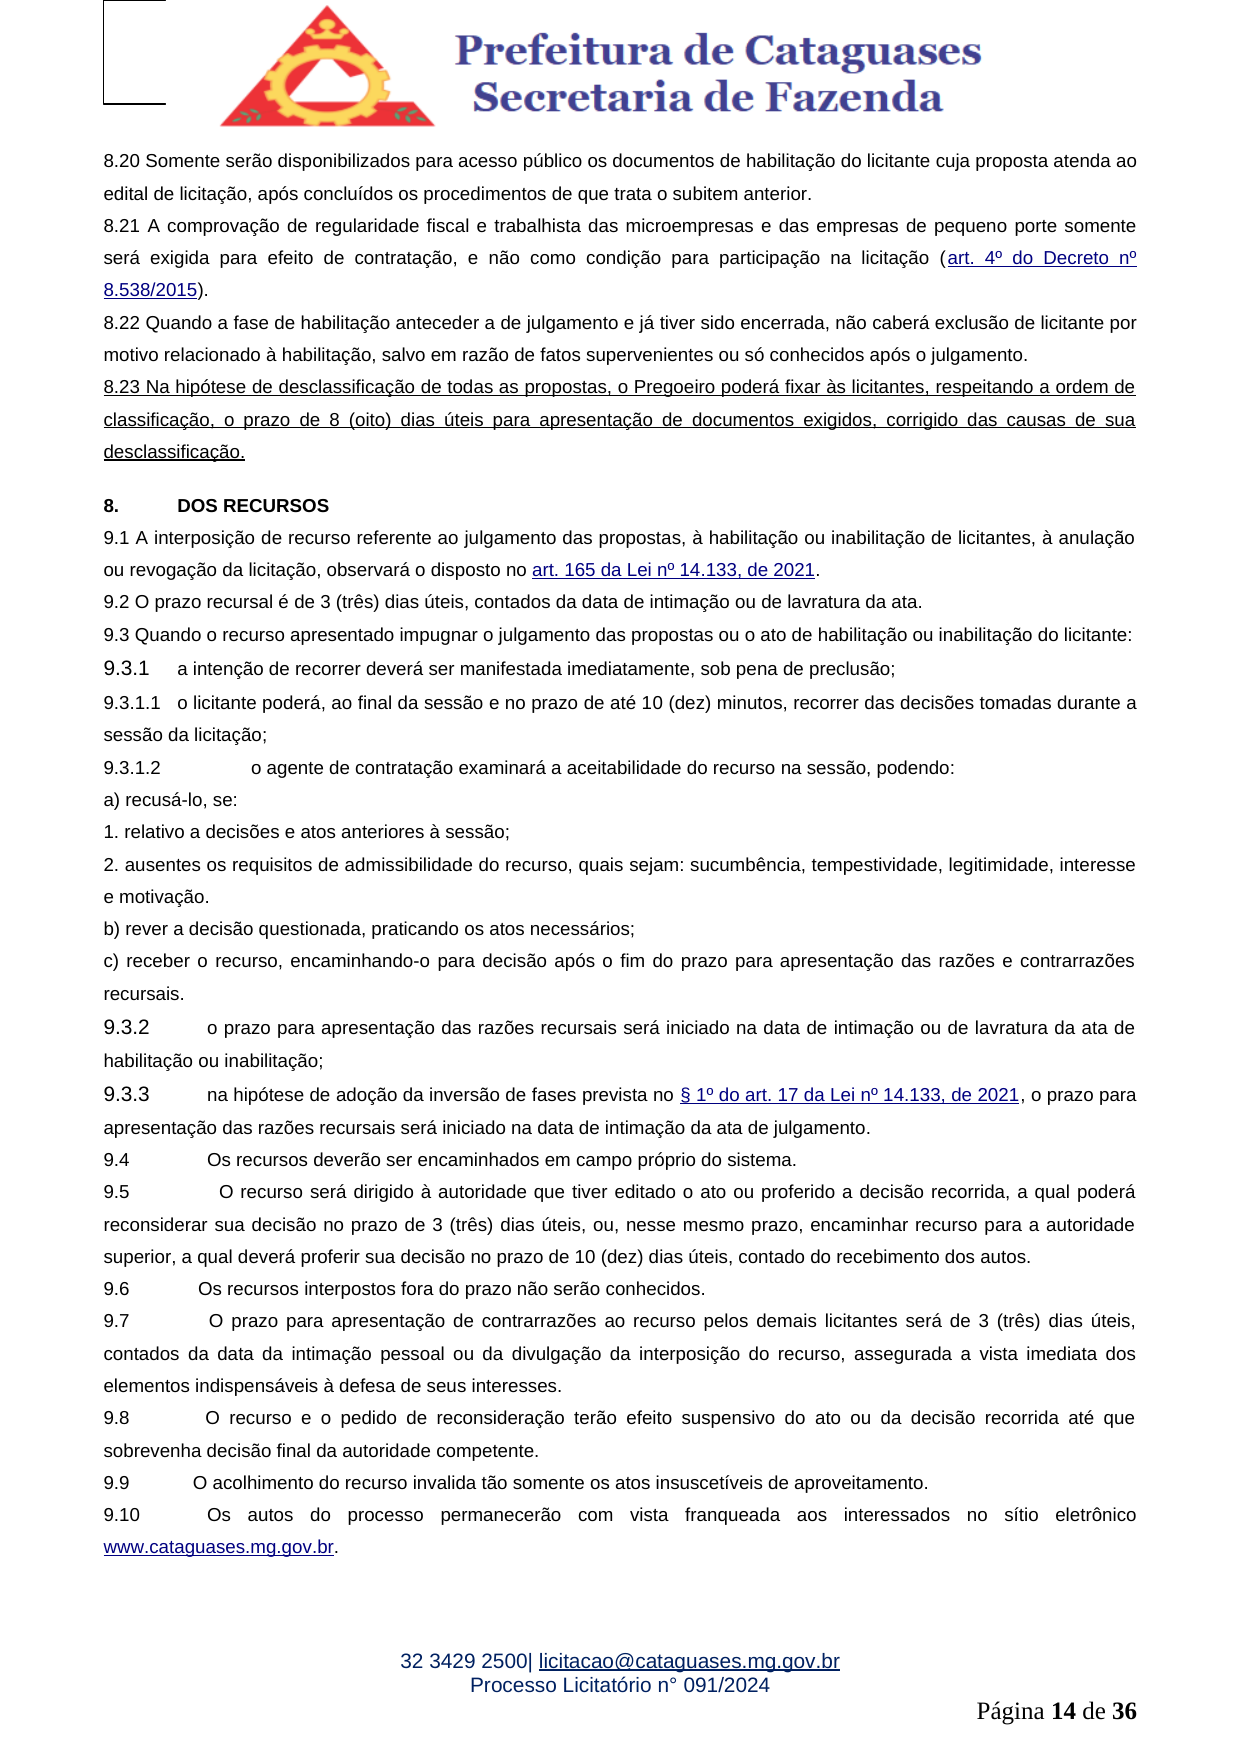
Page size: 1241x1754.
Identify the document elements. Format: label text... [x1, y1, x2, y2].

list na hipótese de adoção da inversão de fases prevista no § 1º do art. 17 da Lei nº 14.133, de 2021, o prazo para apresentação das razões recursais será iniciado na data de intimação da ata de julgamento. [103, 1082, 1137, 1138]
list 8.21 A comprovação de regularidade fiscal e trabalhista das microempresas e das empresas de pequeno porte somente será exigida para efeito de contratação, e não como condição para participação na licitação (art. 4º do Decreto nº 8.538/2015). [103, 214, 1137, 301]
text 9.2 O prazo recursal é de 3 (três) dias úteis, contados da data de intimação ou de lavratura da ata. [103, 591, 1137, 613]
list O recurso e o pedido de reconsideração terão efeito suspensivo do ato ou da decisão recorrida até que sobrevenha decisão final da autoridade competente. [103, 1407, 1137, 1461]
list DOS RECURSOS [103, 494, 1137, 516]
list 8.23 Na hipótese de desclassificação de todas as propostas, o Pregoeiro poderá fixar às licitantes, respeitando a ordem de classificação, o prazo de 8 (oito) dias úteis para apresentação de documentos exigidos, corrigido das causas de sua desclassificação. [103, 376, 1137, 462]
text 2. ausentes os requisitos de admissibilidade do recurso, quais sejam: sucumbência, tempestividade, legitimidade, interesse e motivação. [103, 853, 1137, 907]
text b) rever a decisão questionada, praticando os atos necessários; [103, 918, 1137, 939]
list Os autos do processo permanecerão com vista franqueada aos interessados no sítio eletrônico www.cataguases.mg.gov.br. [103, 1504, 1137, 1558]
list o agente de contratação examinará a aceitabilidade do recurso na sessão, podendo: [103, 756, 1137, 778]
list o licitante poderá, ao final da sessão e no prazo de até 10 (dez) minutos, recorrer das decisões tomadas durante a sessão da licitação; [103, 692, 1137, 746]
text 9.1 A interposição de recurso referente ao julgamento das propostas, à habilitação ou inabilitação de licitantes, à anulação ou revogação da licitação, observará o disposto no art. 165 da Lei nº 14.133, de 2021. [103, 527, 1137, 581]
text a) recusá-lo, se: [103, 789, 1137, 810]
list 8.22 Quando a fase de habilitação anteceder a de julgamento e já tiver sido encerrada, não caberá exclusão de licitante por motivo relacionado à habilitação, salvo em razão de fatos supervenientes ou só conhecidos após o julgamento. [103, 311, 1137, 365]
list 8.20 Somente serão disponibilizados para acesso público os documentos de habilitação do licitante cuja proposta atenda ao edital de licitação, após concluídos os procedimentos de que trata o subitem anterior. [103, 150, 1137, 204]
list O acolhimento do recurso invalida tão somente os atos insuscetíveis de aproveitamento. [103, 1472, 1137, 1493]
text 1. relativo a decisões e atos anteriores à sessão; [103, 821, 1137, 843]
list a intenção de recorrer deverá ser manifestada imediatamente, sob pena de preclusão; [103, 656, 1137, 680]
list O prazo para apresentação de contrarrazões ao recurso pelos demais licitantes será de 3 (três) dias úteis, contados da data da intimação pessoal ou da divulgação da interposição do recurso, assegurada a vista imediata dos elementos indispensáveis à defesa de seus interesses. [103, 1310, 1137, 1396]
list O recurso será dirigido à autoridade que tiver editado o ato ou proferido a decisão recorrida, a qual poderá reconsiderar sua decisão no prazo de 3 (três) dias úteis, ou, nesse mesmo prazo, encaminhar recurso para a autoridade superior, a qual deverá proferir sua decisão no prazo de 10 (dez) dias úteis, contado do recebimento dos autos. [103, 1181, 1137, 1267]
list Os recursos deverão ser encaminhados em campo próprio do sistema. [103, 1149, 1137, 1170]
list Os recursos interpostos fora do prazo não serão conhecidos. [103, 1278, 1137, 1299]
picture [165, 0, 1075, 148]
list o prazo para apresentação das razões recursais será iniciado na data de intimação ou de lavratura da ata de habilitação ou inabilitação; [103, 1015, 1137, 1071]
text c) receber o recurso, encaminhando-o para decisão após o fim do prazo para apresentação das razões e contrarrazões recursais. [103, 950, 1137, 1004]
text 9.3 Quando o recurso apresentado impugnar o julgamento das propostas ou o ato de habilitação ou inabilitação do licitante: [103, 624, 1137, 645]
